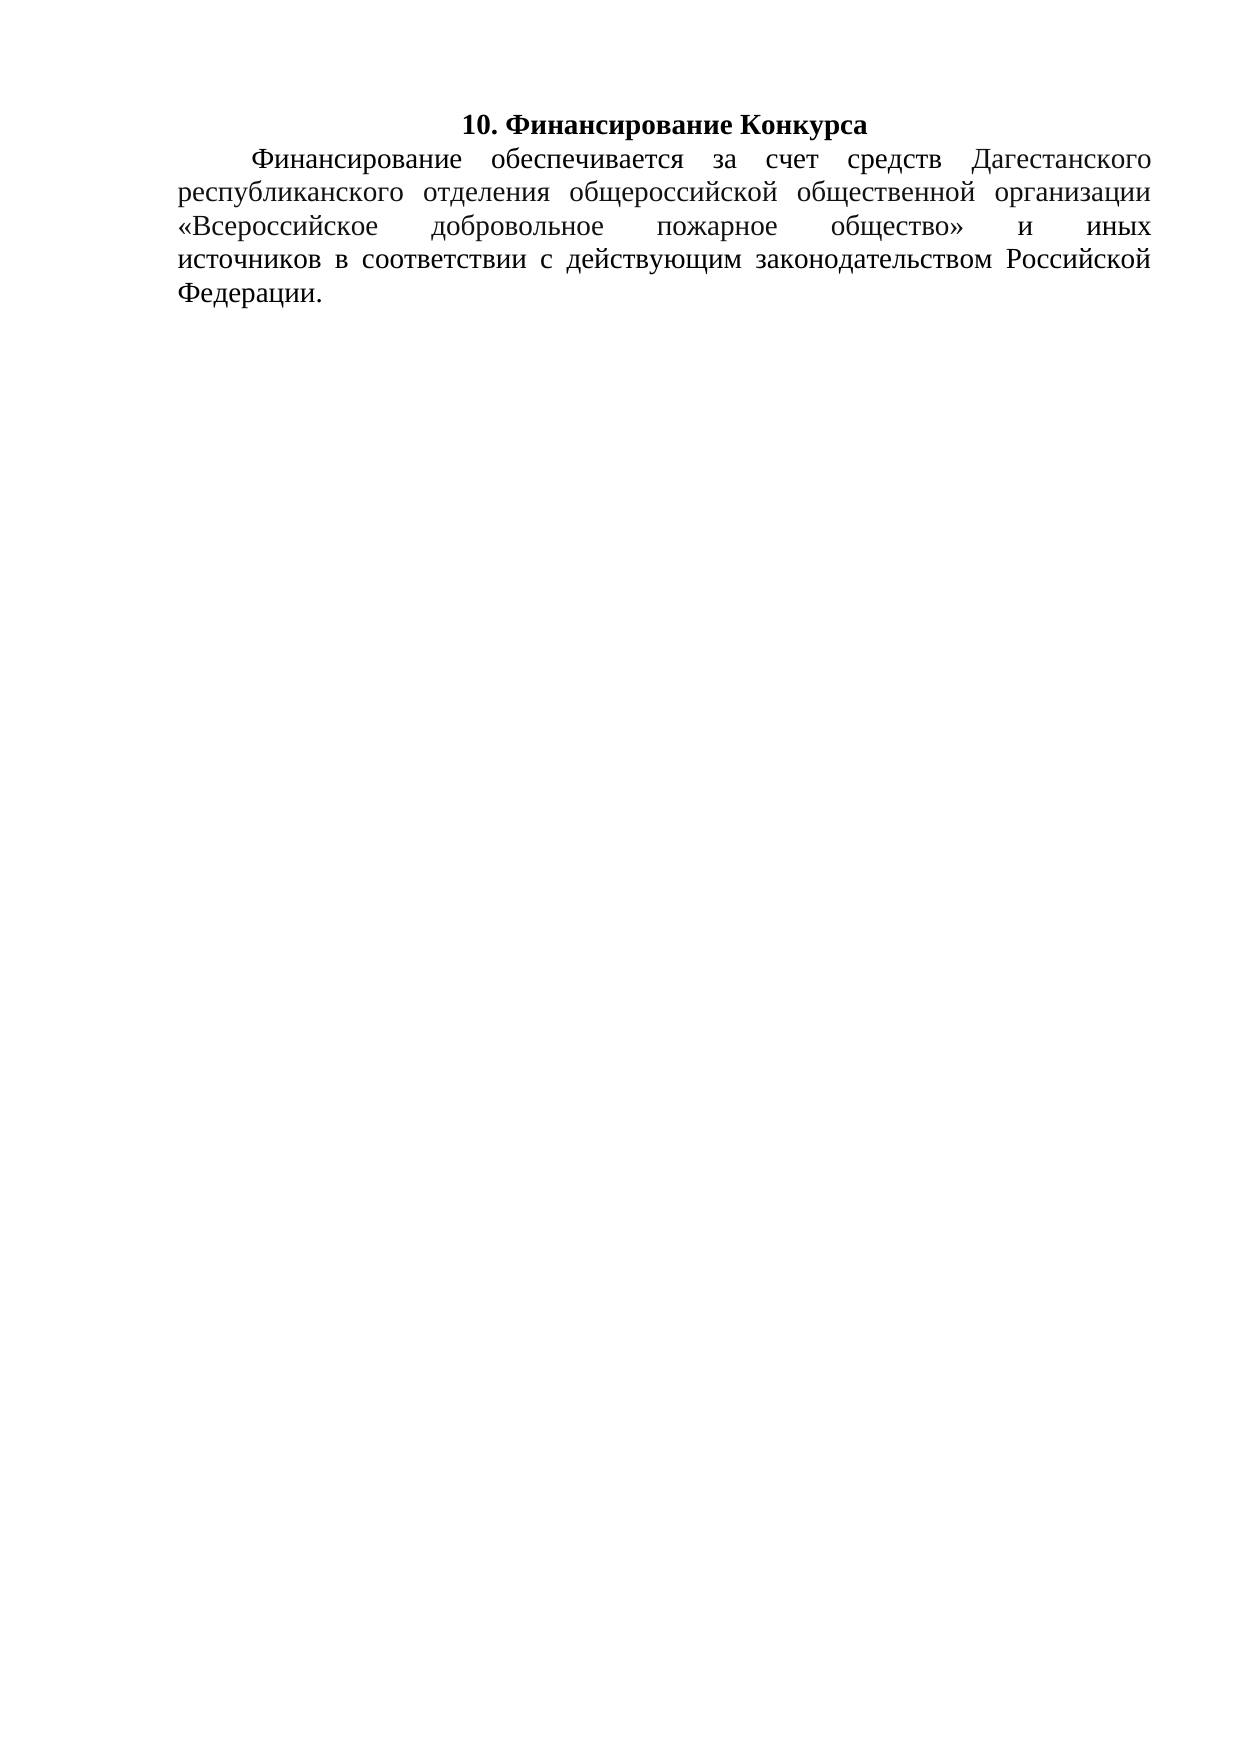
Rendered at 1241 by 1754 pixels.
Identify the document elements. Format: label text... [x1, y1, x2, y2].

text Финансирование обеспечивается за счет средств Дагестанского республиканского отделения общероссийской общественной организации «Всероссийское добровольное пожарное общество» и иных источников в соответствии с действующим законодательством Российской Федерации. [177, 141, 1152, 309]
text 10. Финансирование Конкурса [177, 107, 1152, 141]
